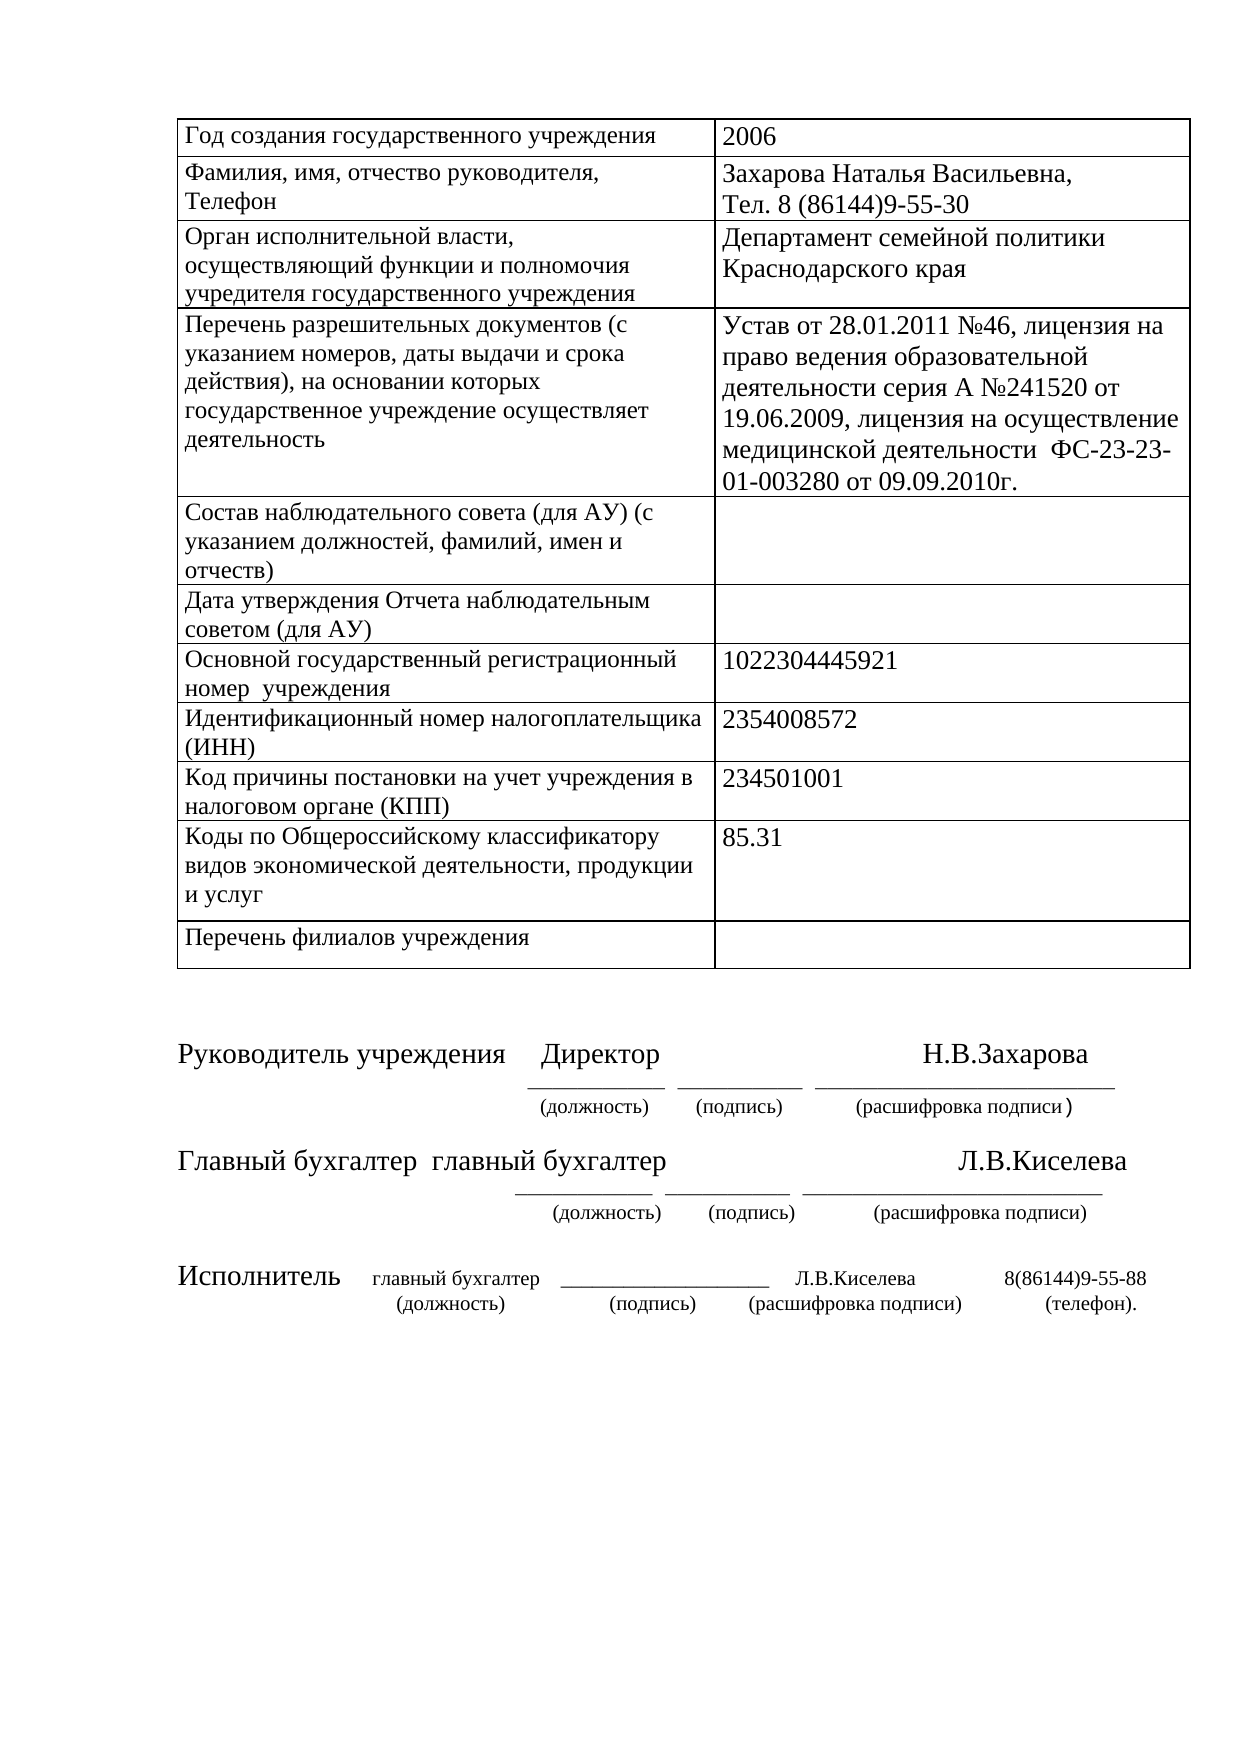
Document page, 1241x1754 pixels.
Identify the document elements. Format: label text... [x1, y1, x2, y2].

text (должность) (подпись) (расшифровка подписи) [177, 1093, 1152, 1119]
table_cell 2354008572 [716, 703, 1189, 761]
table_cell Идентификационный номер налогоплательщика (ИНН) [178, 703, 714, 761]
table_cell Департамент семейной политики Краснодарского края [716, 221, 1189, 307]
text Главный бухгалтер главный бухгалтер Л.В.Киселева [177, 1143, 1152, 1176]
text Руководитель учреждения Директор Н.В.Захарова [177, 1036, 1152, 1070]
table_cell Код причины постановки на учет учреждения в налоговом органе (КПП) [178, 762, 714, 820]
table_cell Захарова Наталья Васильевна, Тел. 8 (86144)9-55-30 [716, 157, 1189, 219]
table_cell [716, 922, 1189, 968]
table_cell Перечень разрешительных документов (с указанием номеров, даты выдачи и срока действия), на основании которых государственное учреждение осуществляет деятельность [178, 309, 714, 496]
table_cell [716, 585, 1189, 643]
text (должность) (подпись) (расшифровка подписи) (телефон). [177, 1291, 1152, 1315]
table_cell Орган исполнительной власти, осуществляющий функции и полномочия учредителя государственного учреждения [178, 221, 714, 307]
table_cell Дата утверждения Отчета наблюдательным советом (для АУ) [178, 585, 714, 643]
text ___________ __________ ________________________ [177, 1176, 1152, 1200]
table_cell 234501001 [716, 762, 1189, 820]
table_cell 85.31 [716, 821, 1189, 920]
table_cell 1022304445921 [716, 644, 1189, 702]
text Исполнитель главный бухгалтер ____________________ Л.В.Киселева 8(86144)9-55-88 [177, 1258, 1152, 1291]
table_cell Год создания государственного учреждения [178, 120, 714, 156]
table_cell 2006 [716, 120, 1189, 156]
table_cell Перечень филиалов учреждения [178, 922, 714, 968]
text (должность) (подпись) (расшифровка подписи) [177, 1200, 1152, 1224]
table_cell [716, 497, 1189, 583]
table_cell Устав от 28.01.2011 №46, лицензия на право ведения образовательной деятельности серия А №241520 от 19.06.2009, лицензия на осуществление медицинской деятельности ФС-23-23-01-003280 от 09.09.2010г. [716, 309, 1189, 496]
table_cell Коды по Общероссийскому классификатору видов экономической деятельности, продукции и услуг [178, 821, 714, 920]
table_cell Состав наблюдательного совета (для АУ) (с указанием должностей, фамилий, имен и отчеств) [178, 497, 714, 583]
table_cell Основной государственный регистрационный номер учреждения [178, 644, 714, 702]
text ___________ __________ ________________________ [177, 1070, 1152, 1093]
table_cell Фамилия, имя, отчество руководителя, Телефон [178, 157, 714, 219]
